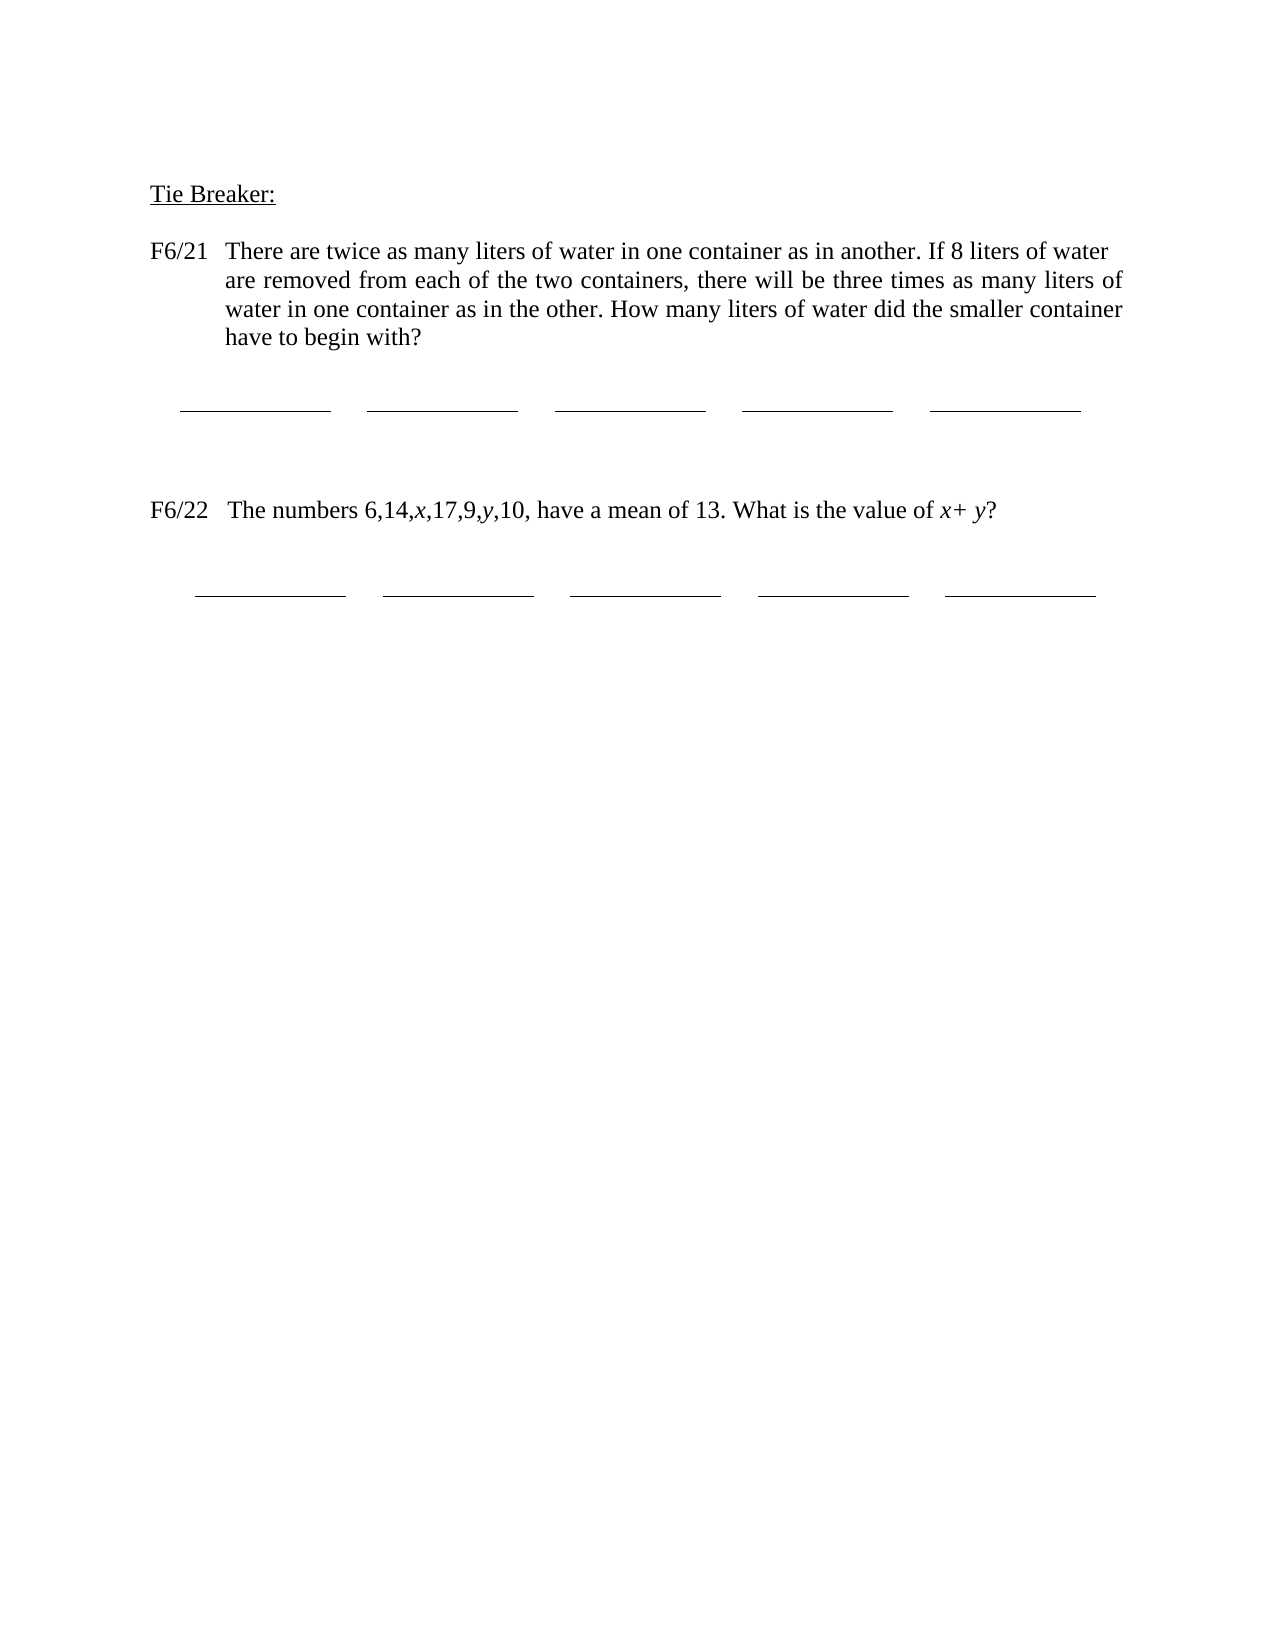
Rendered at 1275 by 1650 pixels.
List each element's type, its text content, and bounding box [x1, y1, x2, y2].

text are removed from each of the two containers, there will be three times as many liters of water in one container as in the other. How many liters of water did the smaller container have to begin with? [225, 265, 1125, 351]
text F6/22 The numbers 6,14,x,17,9,y,10, have a mean of 13. What is the value of x+ y? [150, 495, 1125, 524]
text F6/21 There are twice as many liters of water in one container as in another. If 8 liters of water [150, 236, 1125, 265]
text Tie Breaker: [150, 179, 1125, 207]
